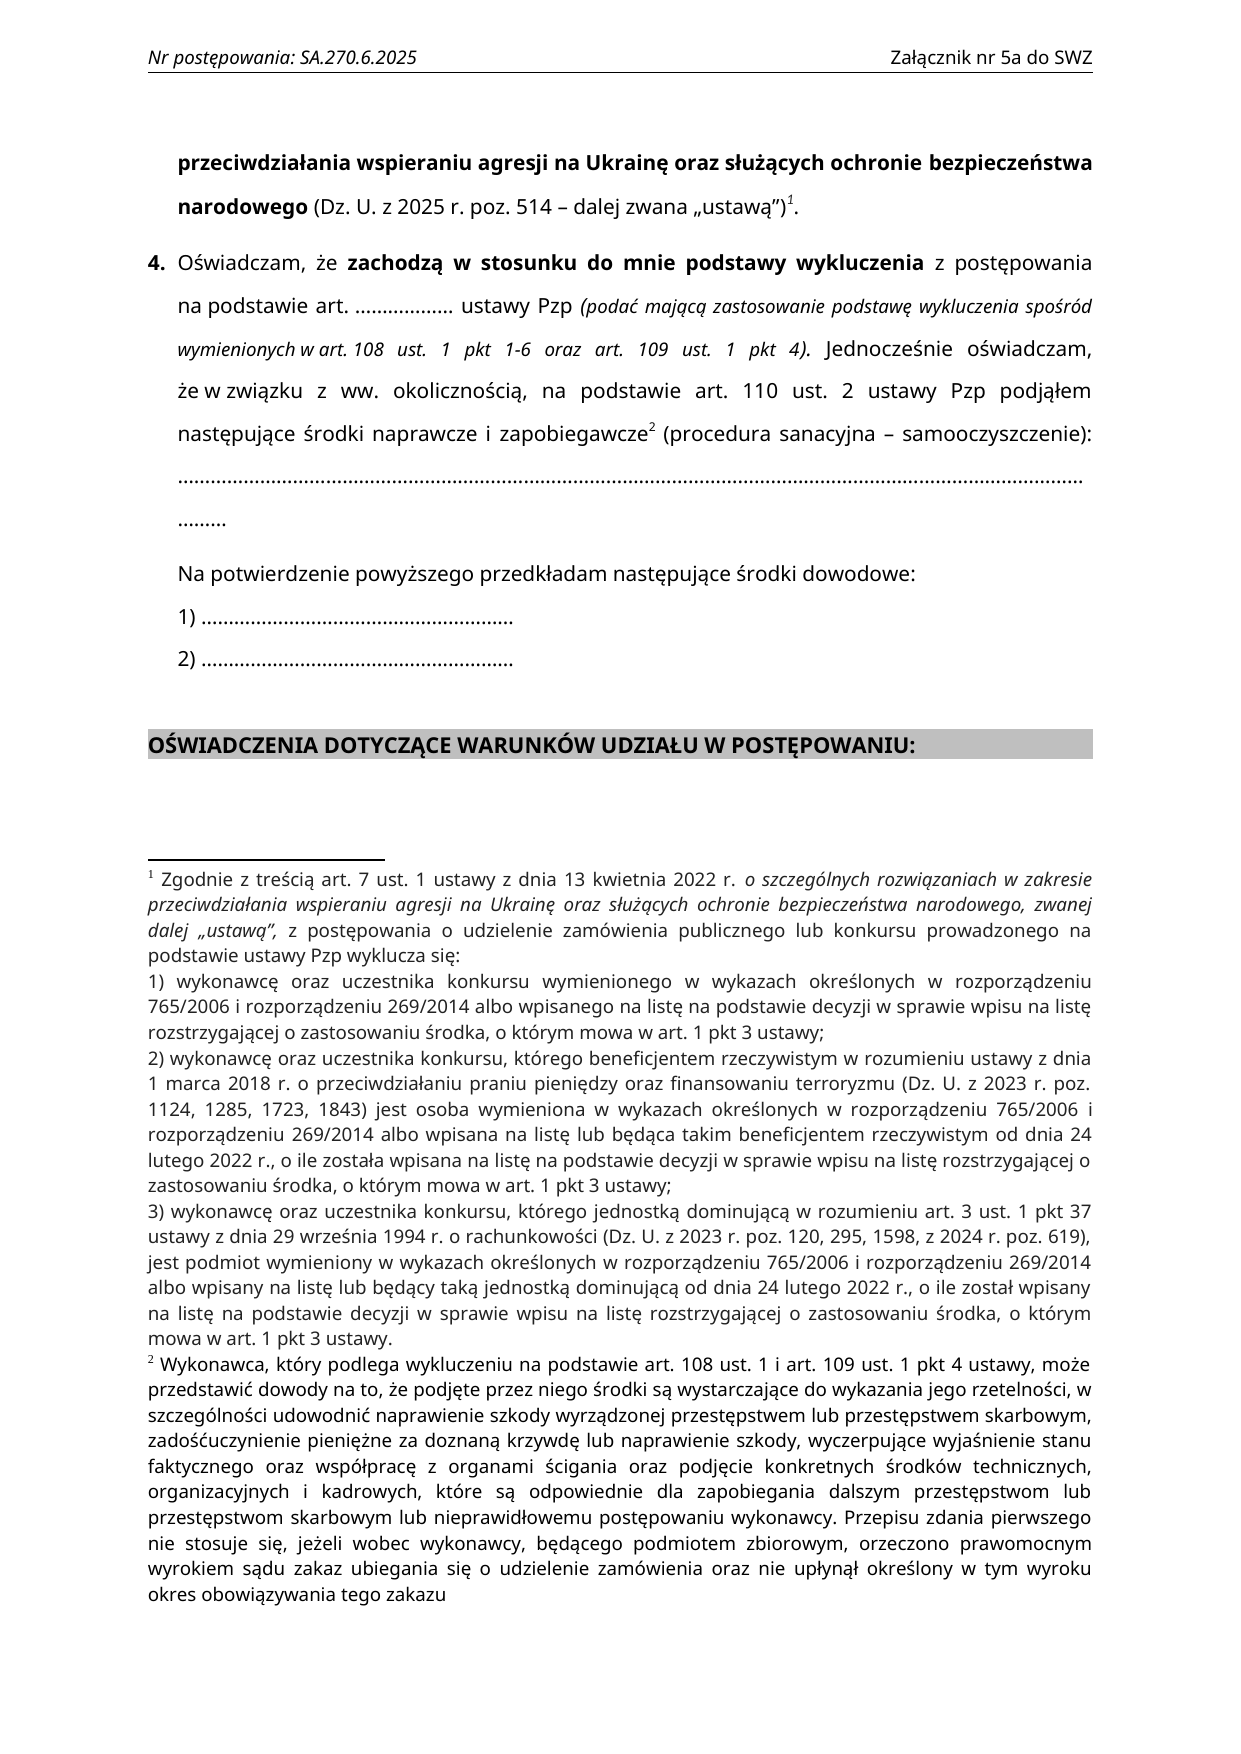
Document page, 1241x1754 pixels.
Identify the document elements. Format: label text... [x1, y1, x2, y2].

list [148, 148, 1093, 221]
text OŚWIADCZENIA DOTYCZĄCE WARUNKÓW UDZIAŁU W POSTĘPOWANIU: [148, 729, 1093, 759]
list Oświadczam, że zachodzą w stosunku do mnie podstawy wykluczenia z postępowania na podstawie art. ……………… ustawy Pzp (podać mającą zastosowanie podstawę wykluczenia spośród wymienionych w art. 108 ust. 1 pkt 1-6 oraz art. 109 ust. 1 pkt 4). Jednocześnie oświadczam, że w związku z ww. okolicznością, na podstawie art. 110 ust. 2 ustawy Pzp podjąłem następujące środki naprawcze i zapobiegawcze (procedura sanacyjna – samooczyszczenie): ………………………………………………………………………………………………………………………………………………………… [148, 248, 1093, 532]
text 2) ………………………………………………… [177, 644, 1090, 673]
text Na potwierdzenie powyższego przedkładam następujące środki dowodowe: [177, 559, 1090, 588]
text 1) ………………………………………………… [177, 602, 1090, 630]
